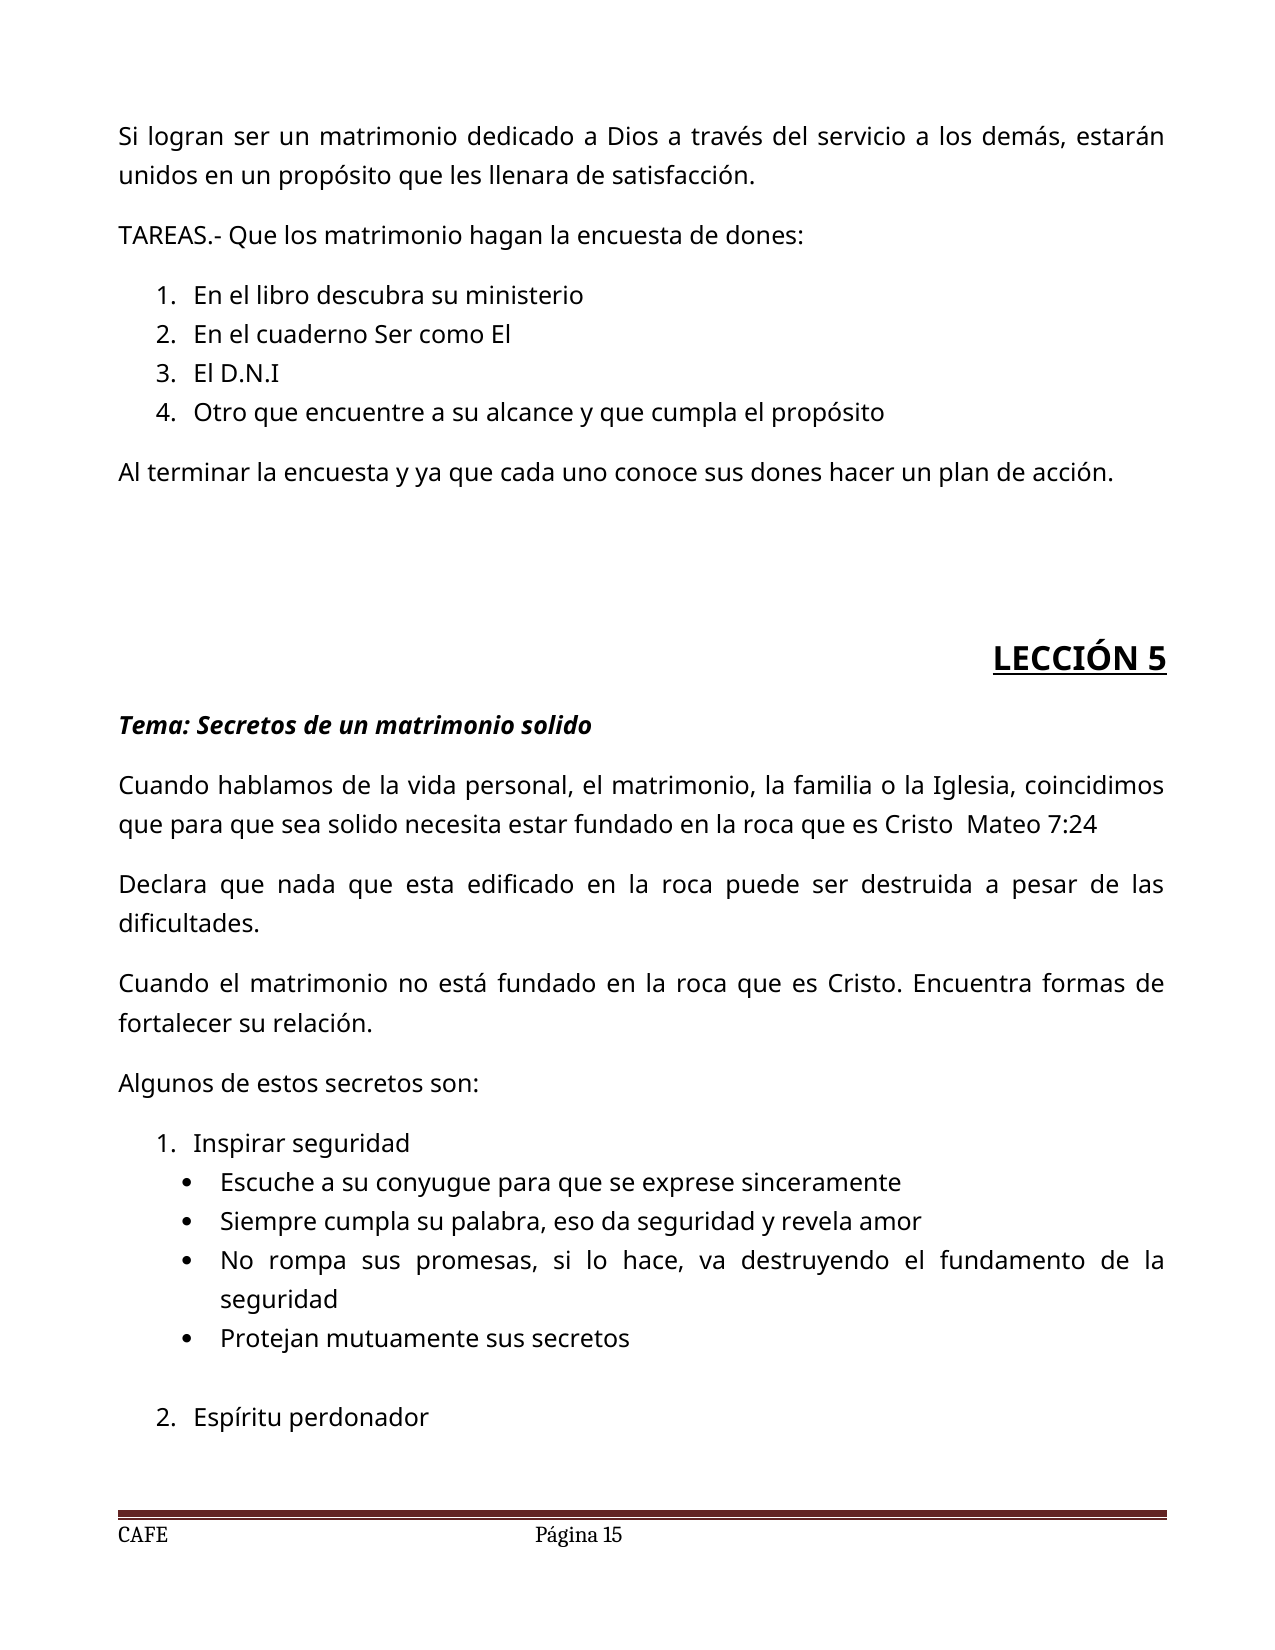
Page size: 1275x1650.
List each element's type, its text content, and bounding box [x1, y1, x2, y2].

text TAREAS.- Que los matrimonio hagan la encuesta de dones: [118, 217, 1167, 251]
text Si logran ser un matrimonio dedicado a Dios a través del servicio a los demás, estarán unidos en un propósito que les llenara de satisfacción. [118, 118, 1167, 191]
text LECCIÓN 5 [118, 635, 1167, 680]
list Otro que encuentre a su alcance y que cumpla el propósito [156, 395, 1167, 429]
list Siempre cumpla su palabra, eso da seguridad y revela amor [182, 1204, 1167, 1238]
list En el libro descubra su ministerio [156, 277, 1167, 311]
list Escuche a su conyugue para que se exprese sinceramente [182, 1164, 1167, 1198]
list Protejan mutuamente sus secretos [182, 1321, 1167, 1355]
list Inspirar seguridad [156, 1125, 1167, 1159]
list El D.N.I [156, 356, 1167, 390]
list En el cuaderno Ser como El [156, 316, 1167, 351]
text Declara que nada que esta edificado en la roca puede ser destruida a pesar de las dificultades. [118, 867, 1167, 940]
text Algunos de estos secretos son: [118, 1065, 1167, 1099]
list Espíritu perdonador [156, 1399, 1167, 1433]
text Cuando el matrimonio no está fundado en la roca que es Cristo. Encuentra formas de fortalecer su relación. [118, 966, 1167, 1039]
text Al terminar la encuesta y ya que cada uno conoce sus dones hacer un plan de acción. [118, 455, 1167, 489]
text Tema: Secretos de un matrimonio solido [118, 708, 1167, 742]
list No rompa sus promesas, si lo hace, va destruyendo el fundamento de la seguridad [182, 1243, 1167, 1316]
text Cuando hablamos de la vida personal, el matrimonio, la familia o la Iglesia, coincidimos que para que sea solido necesita estar fundado en la roca que es Cristo Mateo 7:24 [118, 768, 1167, 841]
